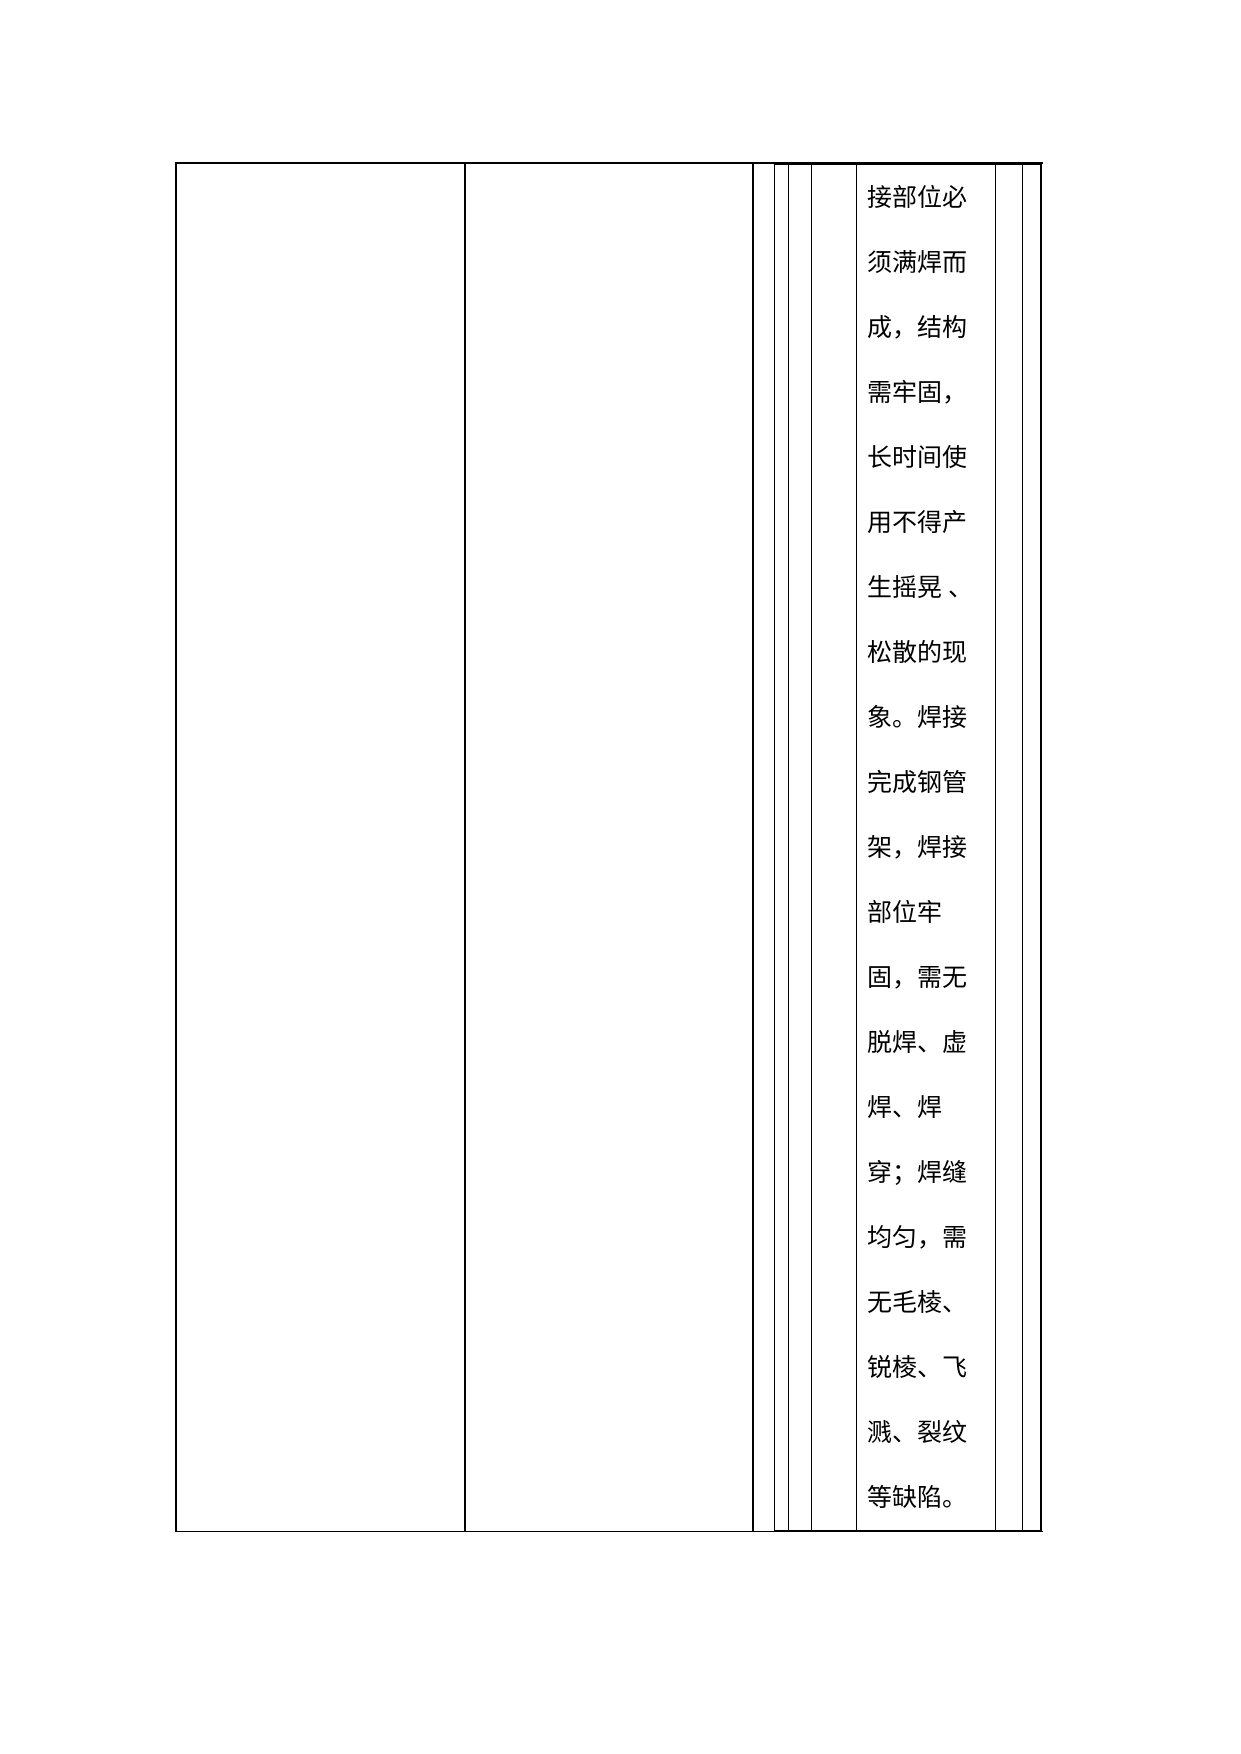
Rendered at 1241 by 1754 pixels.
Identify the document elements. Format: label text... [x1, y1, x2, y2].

table_cell [775, 165, 788, 1530]
table_cell 1 [466, 164, 752, 1531]
table_cell [754, 164, 774, 1531]
table_cell [789, 165, 811, 1530]
table_cell [996, 165, 1022, 1530]
table_cell [812, 165, 856, 1530]
table_cell [177, 164, 464, 1531]
table_cell [1023, 165, 1040, 1530]
table_cell [857, 165, 995, 1530]
